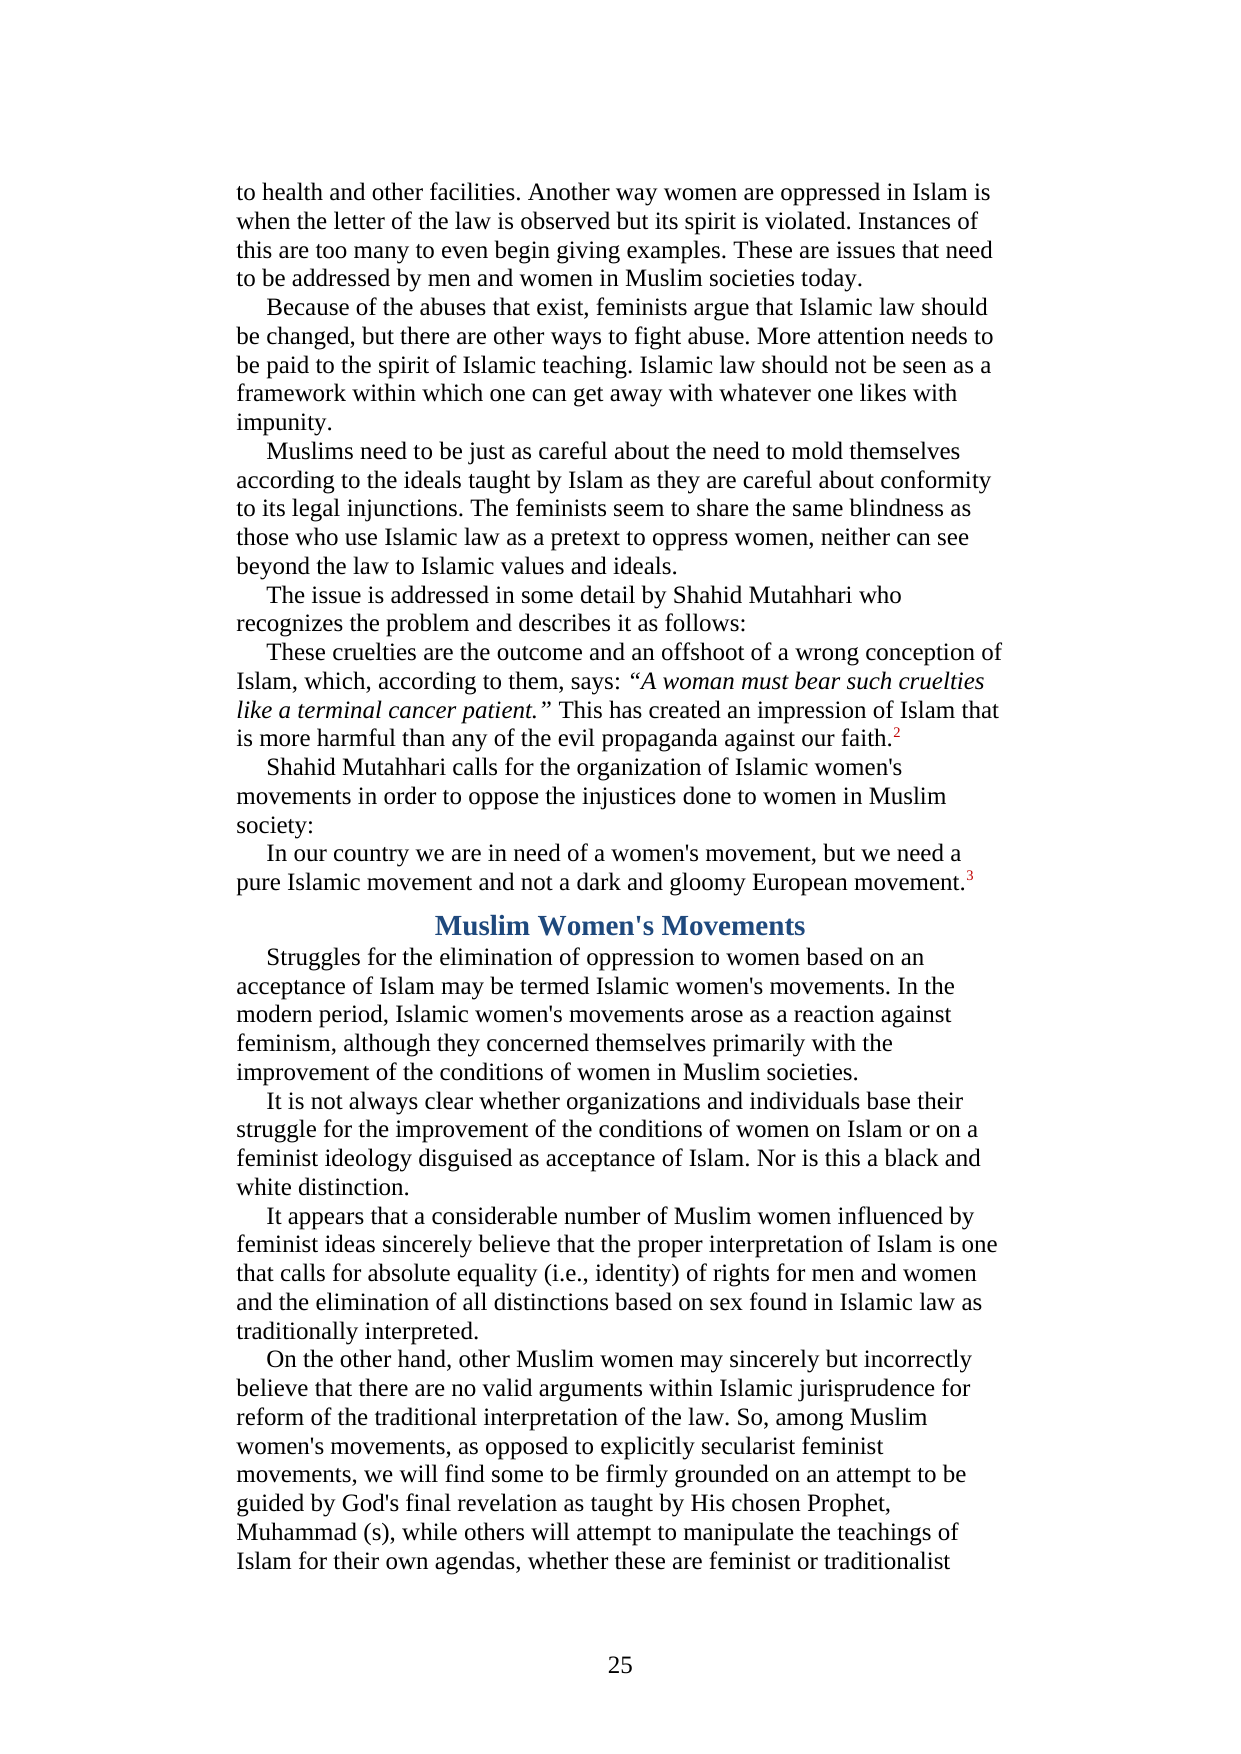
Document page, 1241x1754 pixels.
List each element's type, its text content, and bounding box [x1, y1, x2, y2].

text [236, 177, 1004, 292]
subtitle Muslim Women's Movements [236, 908, 1004, 942]
text These cruelties are the outcome and an offshoot of a wrong conception of Islam, which, according to them, says: “A woman must bear such cruelties like a terminal cancer patient.” This has created an impression of Islam that is more harmful than any of the evil propaganda against our faith.2 [236, 637, 1004, 752]
text It is not always clear whether organizations and individuals base their struggle for the improvement of the conditions of women on Islam or on a feminist ideology disguised as acceptance of Islam. Nor is this a black and white distinction. [236, 1086, 1004, 1201]
text It appears that a considerable number of Muslim women influenced by feminist ideas sincerely believe that the proper interpretation of Islam is one that calls for absolute equality (i.e., identity) of rights for men and women and the elimination of all distinctions based on sex found in Islamic law as traditionally interpreted. [236, 1201, 1004, 1344]
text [236, 1344, 1004, 1574]
text Because of the abuses that exist, feminists argue that Islamic law should be changed, but there are other ways to fight abuse. More attention needs to be paid to the spirit of Islamic teaching. Islamic law should not be seen as a framework within which one can get away with whatever one likes with impunity. [236, 292, 1004, 436]
text The issue is addressed in some detail by Shahid Mutahhari who recognizes the problem and describes it as follows: [236, 580, 1004, 637]
text Shahid Mutahhari calls for the organization of Islamic women's movements in order to oppose the injustices done to women in Muslim society: [236, 752, 1004, 838]
text Muslims need to be just as careful about the need to mold themselves according to the ideals taught by Islam as they are careful about conformity to its legal injunctions. The feminists seem to share the same blindness as those who use Islamic law as a pretext to oppress women, neither can see beyond the law to Islamic values and ideals. [236, 436, 1004, 580]
text Struggles for the elimination of oppression to women based on an acceptance of Islam may be termed Islamic women's movements. In the modern period, Islamic women's movements arose as a reaction against feminism, although they concerned themselves primarily with the improvement of the conditions of women in Muslim societies. [236, 942, 1004, 1086]
text In our country we are in need of a women's movement, but we need a pure Islamic movement and not a dark and gloomy European movement.3 [236, 838, 1004, 896]
